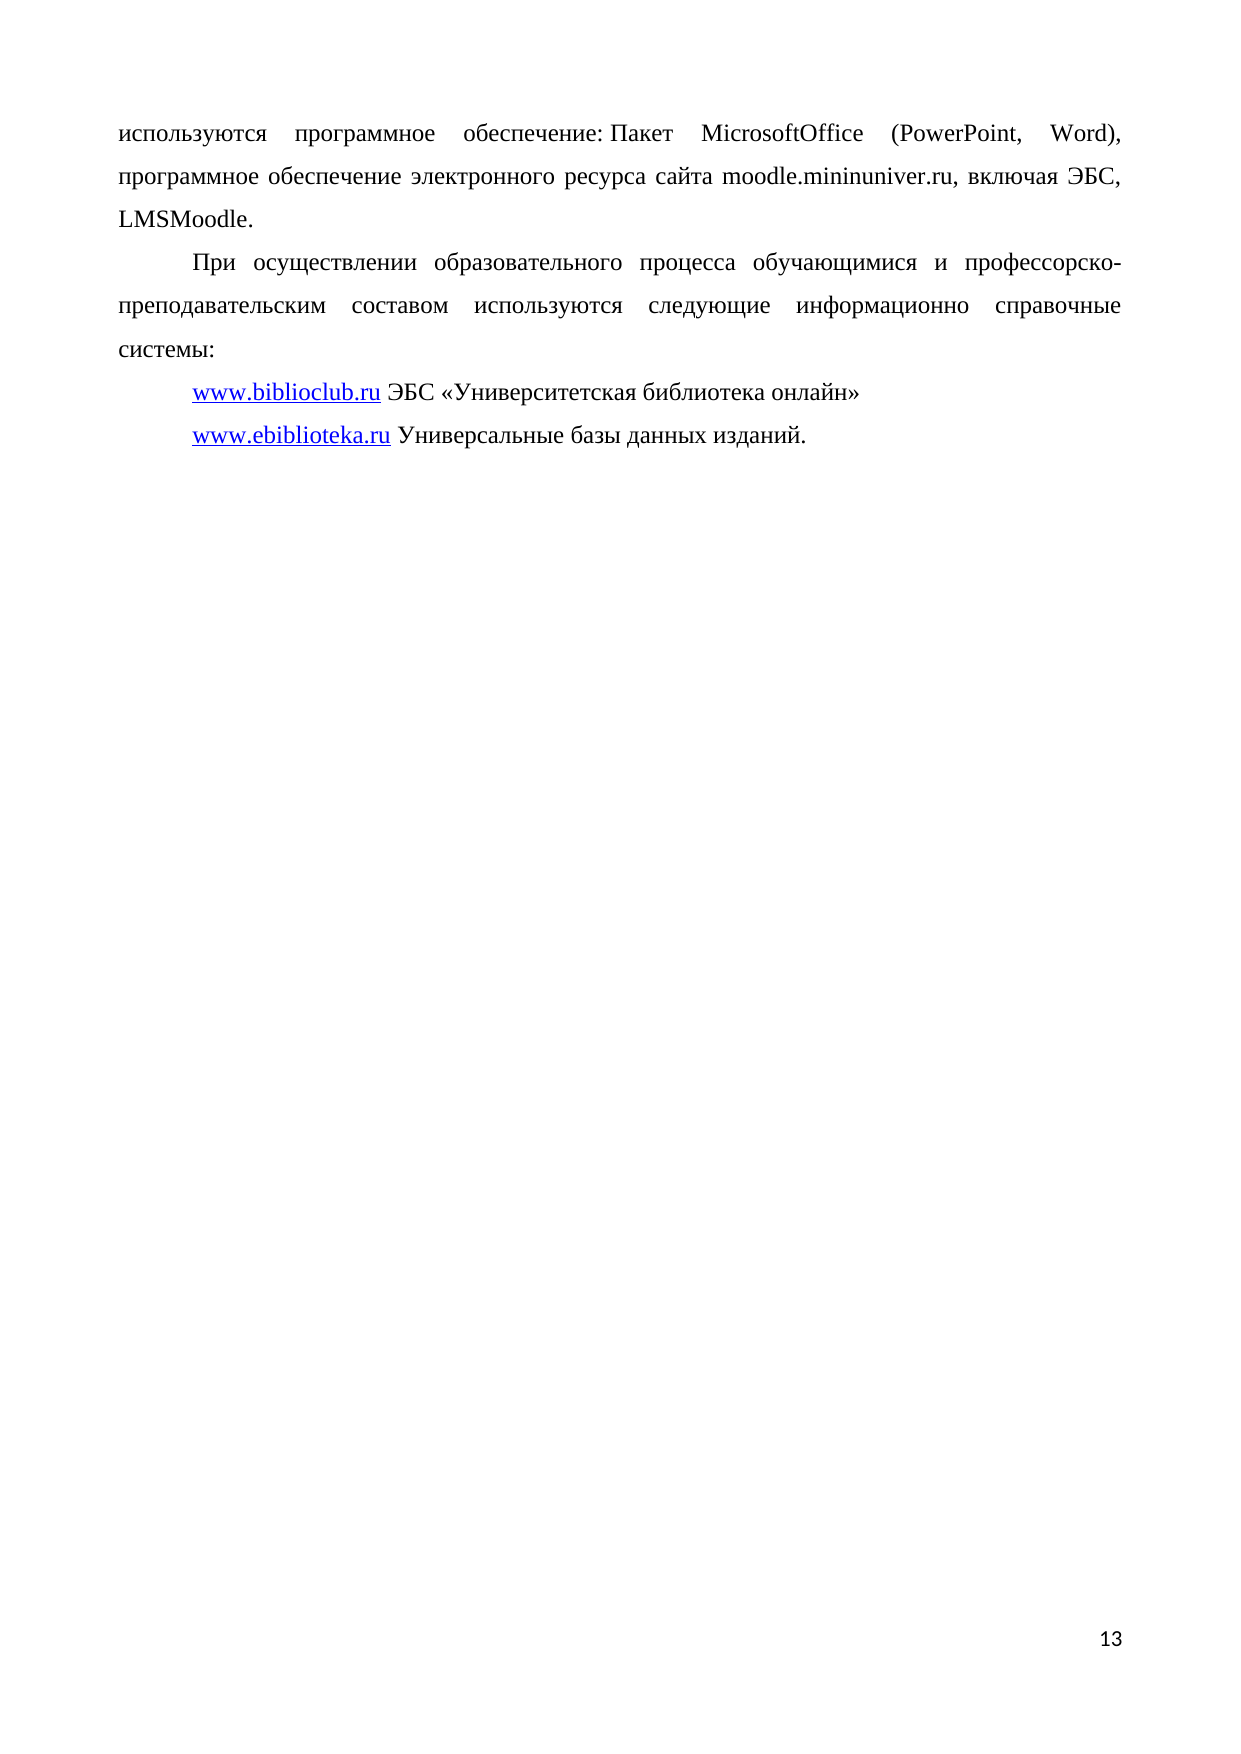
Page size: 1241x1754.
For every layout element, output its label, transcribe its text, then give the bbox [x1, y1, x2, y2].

text При осуществлении образовательного процесса обучающимися и профессорско-преподавательским составом используются следующие информационно справочные системы: [118, 247, 1122, 362]
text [118, 118, 1122, 233]
text www.biblioclub.ru ЭБС «Университетская библиотека онлайн» [118, 377, 1122, 406]
text www.ebiblioteka.ru Универсальные базы данных изданий. [118, 420, 1122, 449]
